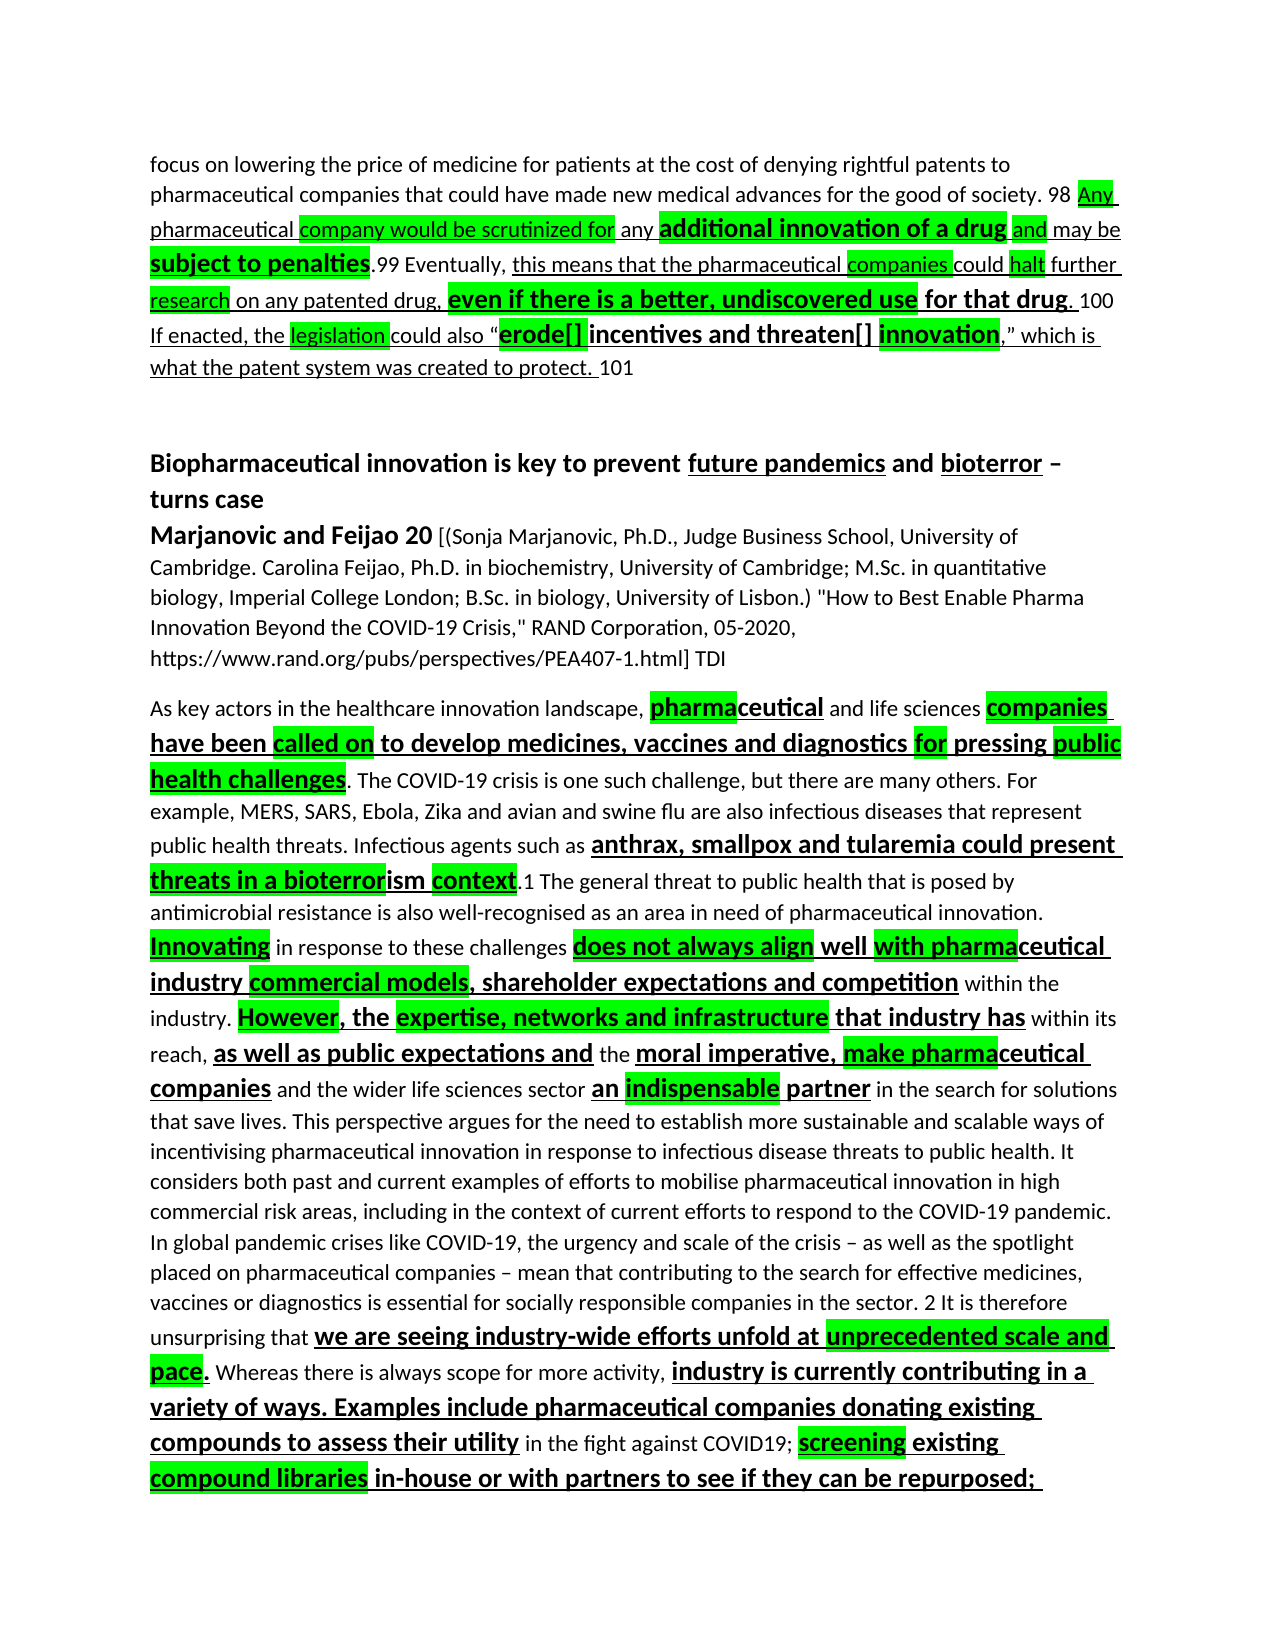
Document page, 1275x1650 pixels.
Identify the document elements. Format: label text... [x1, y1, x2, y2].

subtitle Biopharmaceutical innovation is key to prevent future pandemics and bioterror – turns case [150, 447, 1125, 515]
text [150, 150, 1125, 381]
text Marjanovic and Feijao 20 [(Sonja Marjanovic, Ph.D., Judge Business School, University of Cambridge. Carolina Feijao, Ph.D. in biochemistry, University of Cambridge; M.Sc. in quantitative biology, Imperial College London; B.Sc. in biology, University of Lisbon.) "How to Best Enable Pharma Innovation Beyond the COVID-19 Crisis," RAND Corporation, 05-2020, https://www.rand.org/pubs/perspectives/PEA407-1.html] TDI [150, 518, 1125, 672]
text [150, 691, 1125, 1494]
